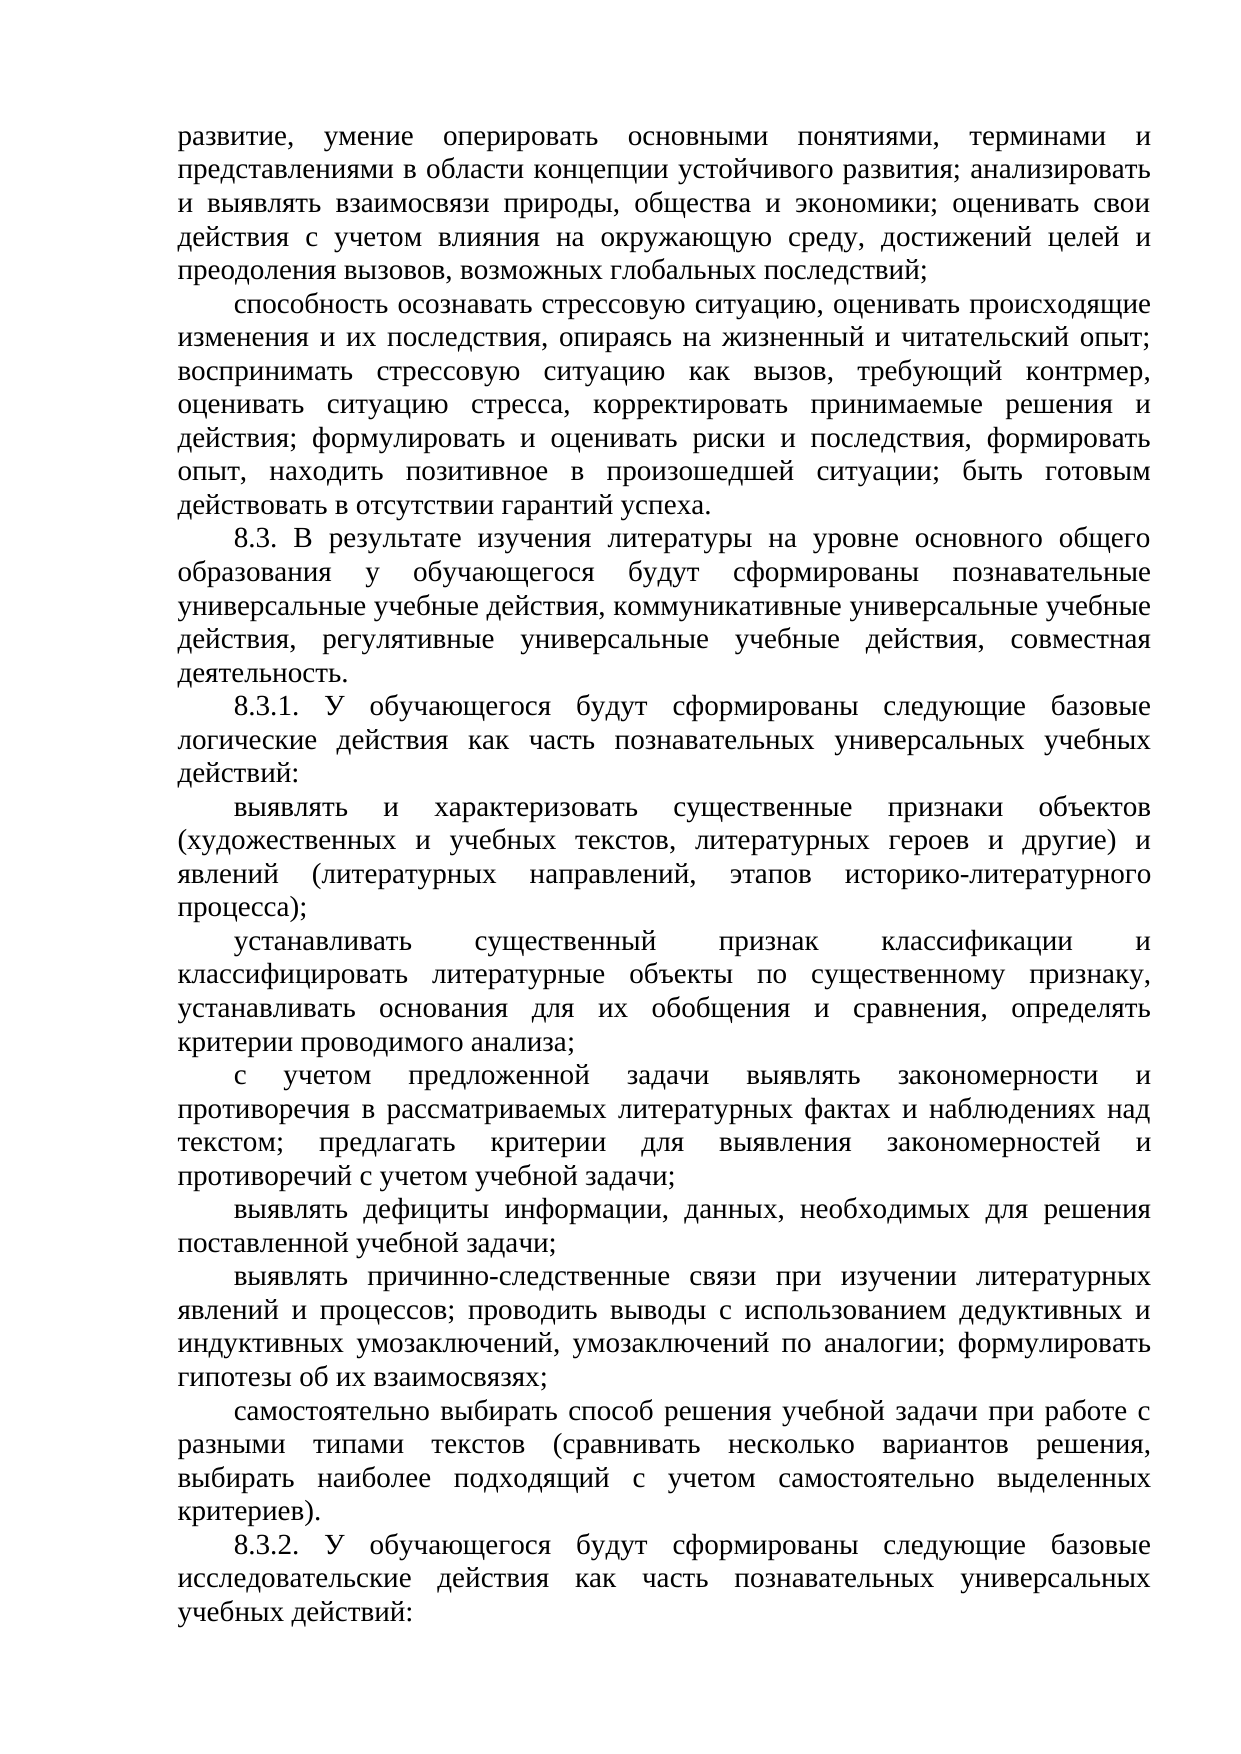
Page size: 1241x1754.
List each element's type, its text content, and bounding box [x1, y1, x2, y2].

text выявлять дефициты информации, данных, необходимых для решения поставленной учебной задачи; [177, 1191, 1152, 1258]
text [177, 118, 1152, 286]
text 8.3. В результате изучения литературы на уровне основного общего образования у обучающегося будут сформированы познавательные универсальные учебные действия, коммуникативные универсальные учебные действия, регулятивные универсальные учебные действия, совместная деятельность. [177, 521, 1152, 688]
text самостоятельно выбирать способ решения учебной задачи при работе с разными типами текстов (сравнивать несколько вариантов решения, выбирать наиболее подходящий с учетом самостоятельно выделенных критериев). [177, 1393, 1152, 1527]
text выявлять причинно-следственные связи при изучении литературных явлений и процессов; проводить выводы с использованием дедуктивных и индуктивных умозаключений, умозаключений по аналогии; формулировать гипотезы об их взаимосвязях; [177, 1258, 1152, 1393]
text выявлять и характеризовать существенные признаки объектов (художественных и учебных текстов, литературных героев и другие) и явлений (литературных направлений, этапов историко-литературного процесса); [177, 789, 1152, 923]
text устанавливать существенный признак классификации и классифицировать литературные объекты по существенному признаку, устанавливать основания для их обобщения и сравнения, определять критерии проводимого анализа; [177, 923, 1152, 1057]
text способность осознавать стрессовую ситуацию, оценивать происходящие изменения и их последствия, опираясь на жизненный и читательский опыт; воспринимать стрессовую ситуацию как вызов, требующий контрмер, оценивать ситуацию стресса, корректировать принимаемые решения и действия; формулировать и оценивать риски и последствия, формировать опыт, находить позитивное в произошедшей ситуации; быть готовым действовать в отсутствии гарантий успеха. [177, 286, 1152, 521]
text 8.3.2. У обучающегося будут сформированы следующие базовые исследовательские действия как часть познавательных универсальных учебных действий: [177, 1527, 1152, 1627]
text 8.3.1. У обучающегося будут сформированы следующие базовые логические действия как часть познавательных универсальных учебных действий: [177, 688, 1152, 789]
text с учетом предложенной задачи выявлять закономерности и противоречия в рассматриваемых литературных фактах и наблюдениях над текстом; предлагать критерии для выявления закономерностей и противоречий с учетом учебной задачи; [177, 1057, 1152, 1191]
